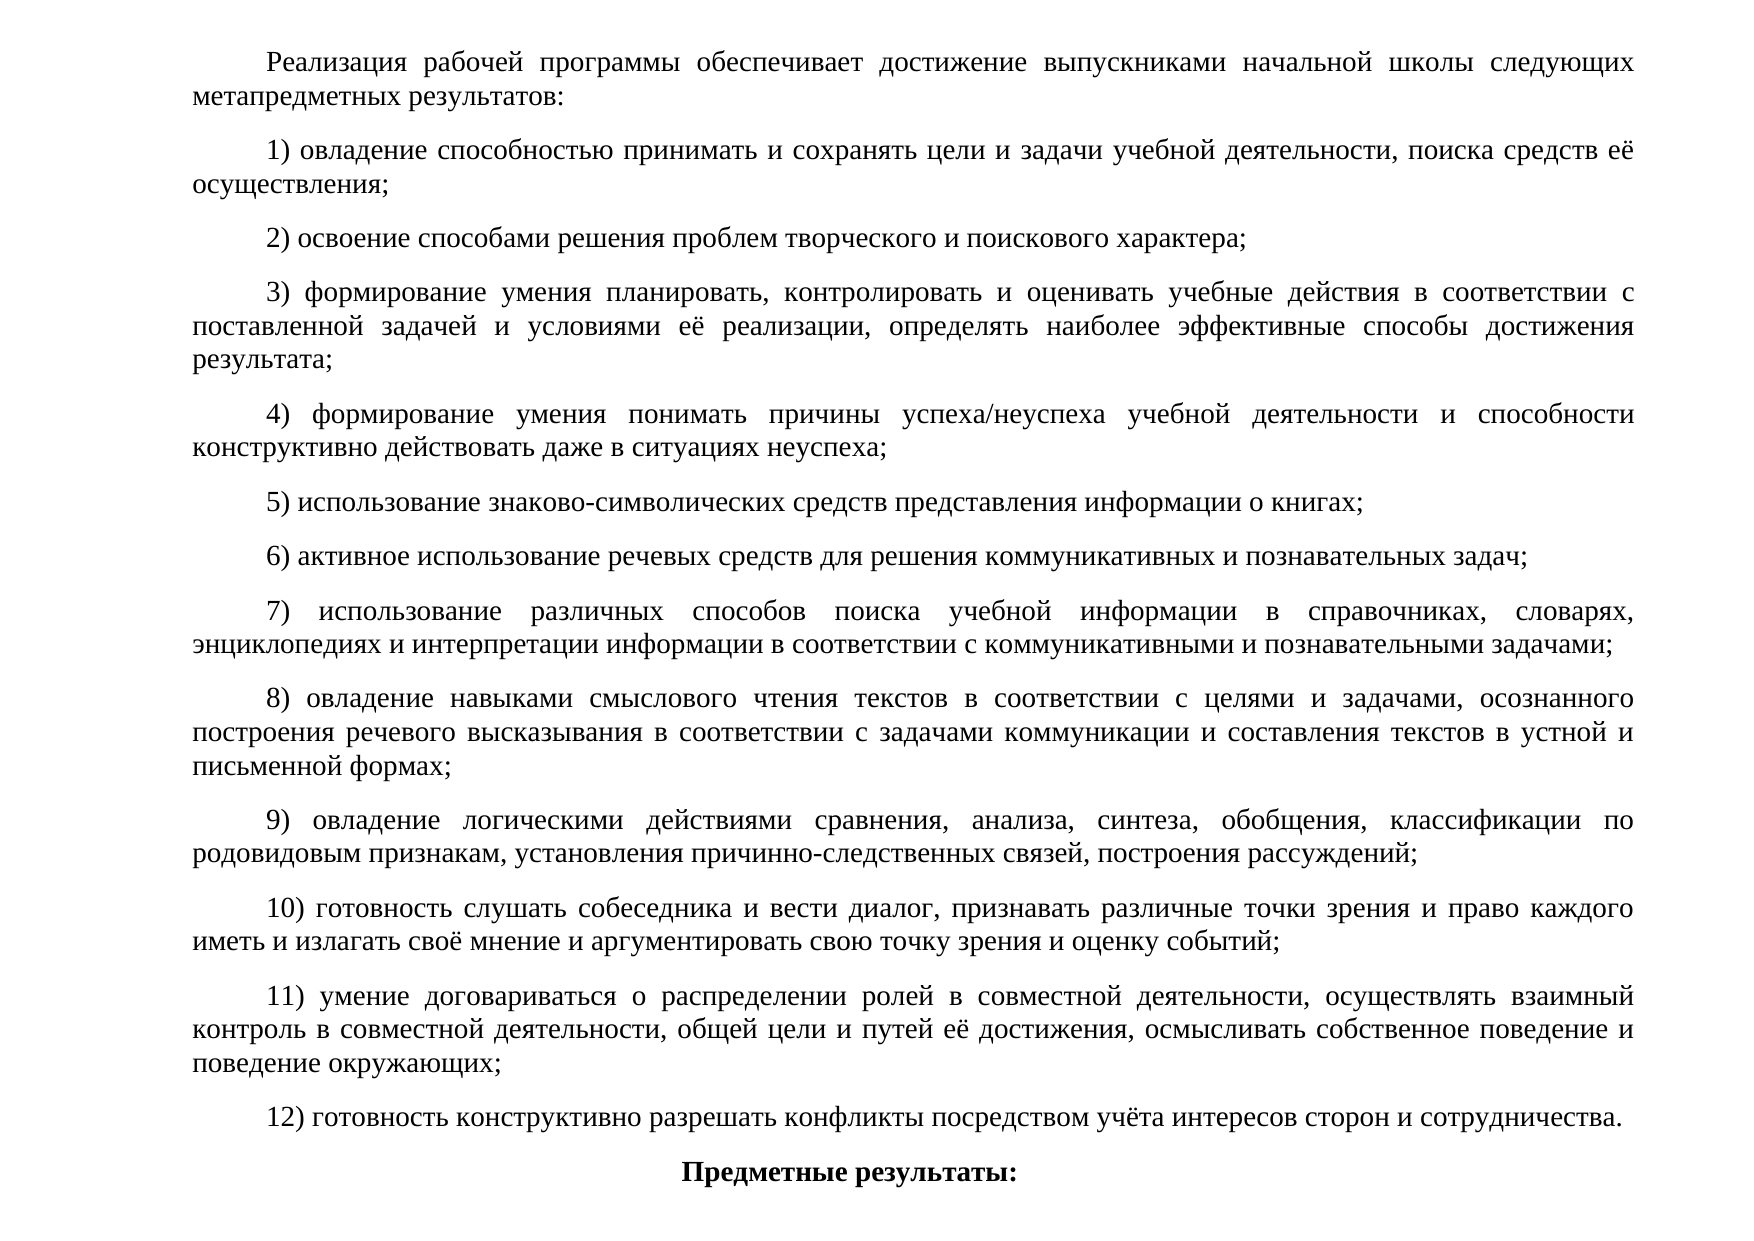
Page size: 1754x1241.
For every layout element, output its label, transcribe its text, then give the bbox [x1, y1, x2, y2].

text 6) активное использование речевых средств для решения коммуникативных и познавательных задач; [192, 538, 1636, 572]
text 8) овладение навыками смыслового чтения текстов в соответствии с целями и задачами, осознанного построения речевого высказывания в соответствии с задачами коммуникации и составления текстов в устной и письменной формах; [192, 681, 1636, 781]
text 1) овладение способностью принимать и сохранять цели и задачи учебной деятельности, поиска средств её осуществления; [192, 132, 1636, 199]
text 5) использование знаково-символических средств представления информации о книгах; [192, 484, 1636, 517]
text 4) формирование умения понимать причины успеха/неуспеха учебной деятельности и способности конструктивно действовать даже в ситуациях неуспеха; [192, 396, 1636, 463]
text Предметные результаты: [192, 1154, 1636, 1187]
text 9) овладение логическими действиями сравнения, анализа, синтеза, обобщения, классификации по родовидовым признакам, установления причинно-следственных связей, построения рассуждений; [192, 802, 1636, 869]
text 10) готовность слушать собеседника и вести диалог, признавать различные точки зрения и право каждого иметь и излагать своё мнение и аргументировать свою точку зрения и оценку событий; [192, 890, 1636, 957]
text 12) готовность конструктивно разрешать конфликты посредством учёта интересов сторон и сотрудничества. [192, 1099, 1636, 1133]
text 11) умение договариваться о распределении ролей в совместной деятельности, осуществлять взаимный контроль в совместной деятельности, общей цели и путей её достижения, осмысливать собственное поведение и поведение окружающих; [192, 978, 1636, 1078]
text 3) формирование умения планировать, контролировать и оценивать учебные действия в соответствии с поставленной задачей и условиями её реализации, определять наиболее эффективные способы достижения результата; [192, 274, 1636, 375]
text 2) освоение способами решения проблем творческого и поискового характера; [192, 220, 1636, 254]
text Реализация рабочей программы обеспечивает достижение выпускниками начальной школы следующих метапредметных результатов: [192, 44, 1636, 111]
text 7) использование различных способов поиска учебной информации в справочниках, словарях, энциклопедиях и интерпретации информации в соответствии с коммуникативными и познавательными задачами; [192, 593, 1636, 660]
